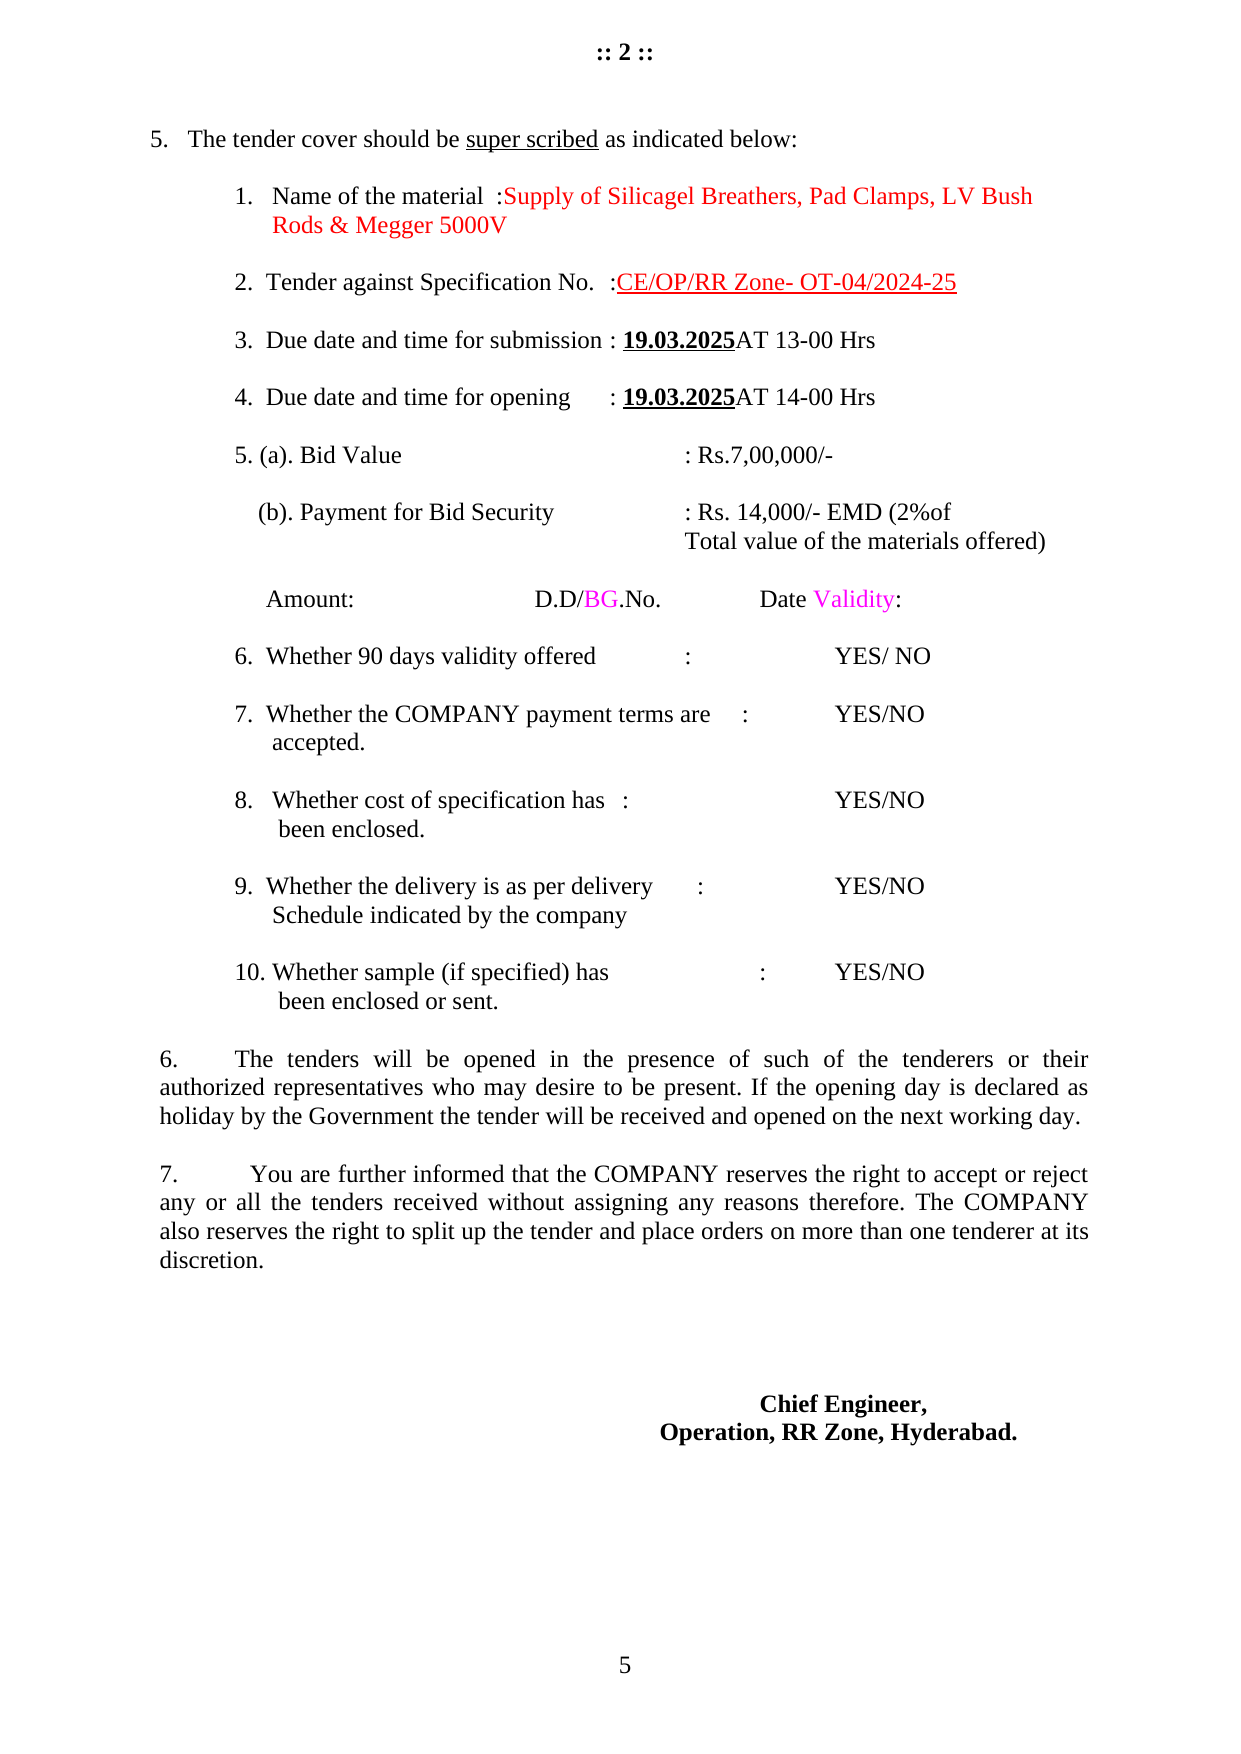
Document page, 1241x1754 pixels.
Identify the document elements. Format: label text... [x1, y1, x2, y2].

text :: 2 :: [159, 37, 1090, 66]
text Schedule indicated by the company [222, 900, 1090, 929]
text 6. The tenders will be opened in the presence of such of the tenderers or their authorized representatives who may desire to be present. If the opening day is declared as holiday by the Government the tender will be received and opened on the next working day. [159, 1044, 1090, 1130]
text 6. Whether 90 days validity offered : YES/ NO [159, 641, 1090, 670]
text Chief Engineer, [222, 1389, 1090, 1417]
text accepted. [159, 727, 1090, 756]
text Total value of the materials offered) [684, 526, 1090, 555]
text 7. You are further informed that the COMPANY reserves the right to accept or reject any or all the tenders received without assigning any reasons therefore. The COMPANY also reserves the right to split up the tender and place orders on more than one tenderer at its discretion. [159, 1159, 1090, 1274]
text 5. (a). Bid Value : Rs.7,00,000/- [234, 440, 1090, 469]
text Amount: D.D/BG.No. Date Validity: [266, 584, 1090, 612]
text Operation, RR Zone, Hyderabad. [222, 1417, 1090, 1446]
text 4. Due date and time for opening : 19.03.2025AT 14-00 Hrs [234, 382, 1090, 411]
text been enclosed. [159, 814, 1090, 842]
text (b). Payment for Bid Security : Rs. 14,000/- EMD (2%of [258, 497, 1090, 526]
text 8. Whether cost of specification has : YES/NO [234, 785, 1090, 814]
list Name of the material :Supply of Silicagel Breathers, Pad Clamps, LV Bush Rods & Megger 5000V [234, 181, 1090, 239]
text 2. Tender against Specification No. :CE/OP/RR Zone- OT-04/2024-25 [234, 267, 1090, 296]
text been enclosed or sent. [222, 986, 1090, 1015]
text 10. Whether sample (if specified) has : YES/NO [234, 957, 1090, 986]
text 7. Whether the COMPANY payment terms are : YES/NO [222, 699, 1090, 727]
list The tender cover should be super scribed as indicated below: [150, 124, 1090, 152]
text 9. Whether the delivery is as per delivery : YES/NO [234, 871, 1090, 900]
subtitle 3. Due date and time for submission : 19.03.2025AT 13-00 Hrs [159, 325, 1090, 354]
